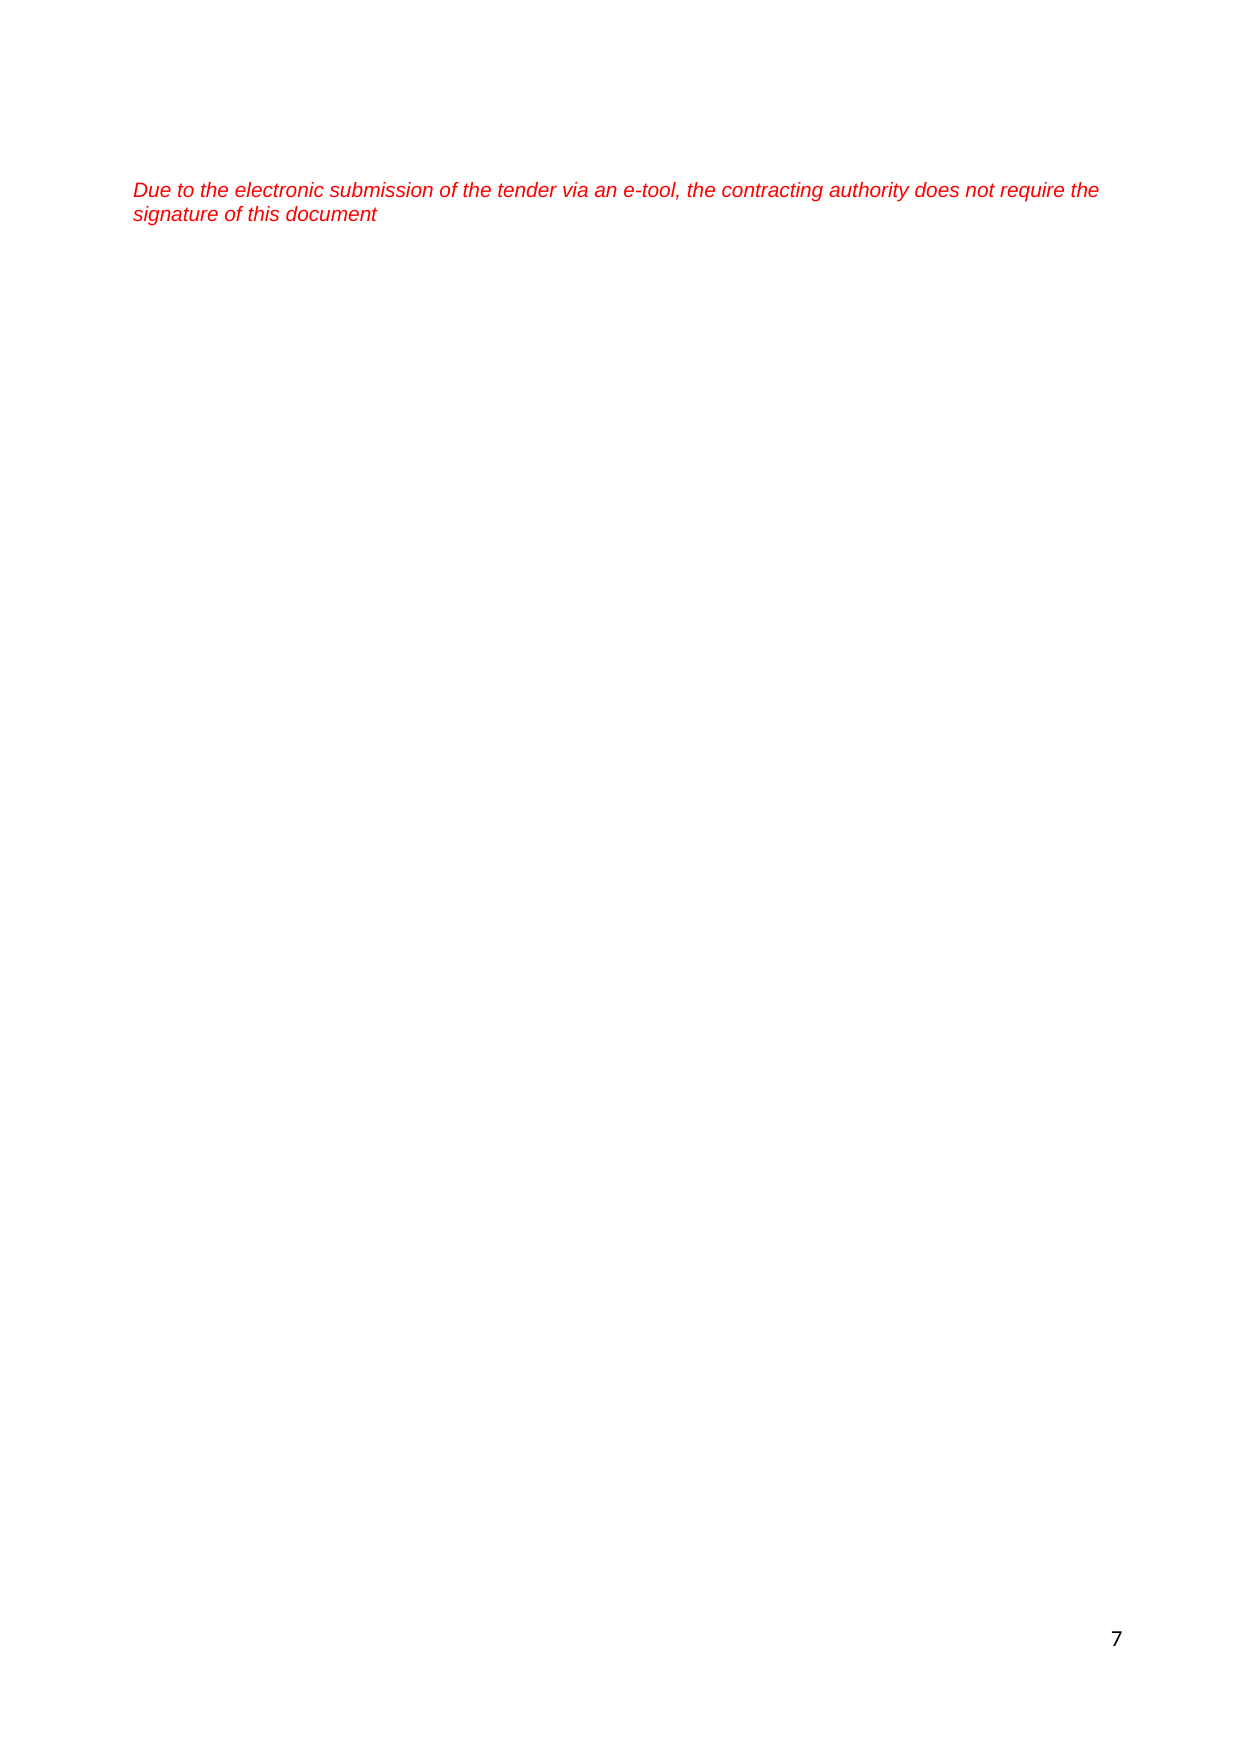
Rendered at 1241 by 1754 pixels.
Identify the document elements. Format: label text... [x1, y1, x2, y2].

list Due to the electronic submission of the tender via an e-tool, the contracting authority does not require the signature of this document [133, 178, 1122, 226]
